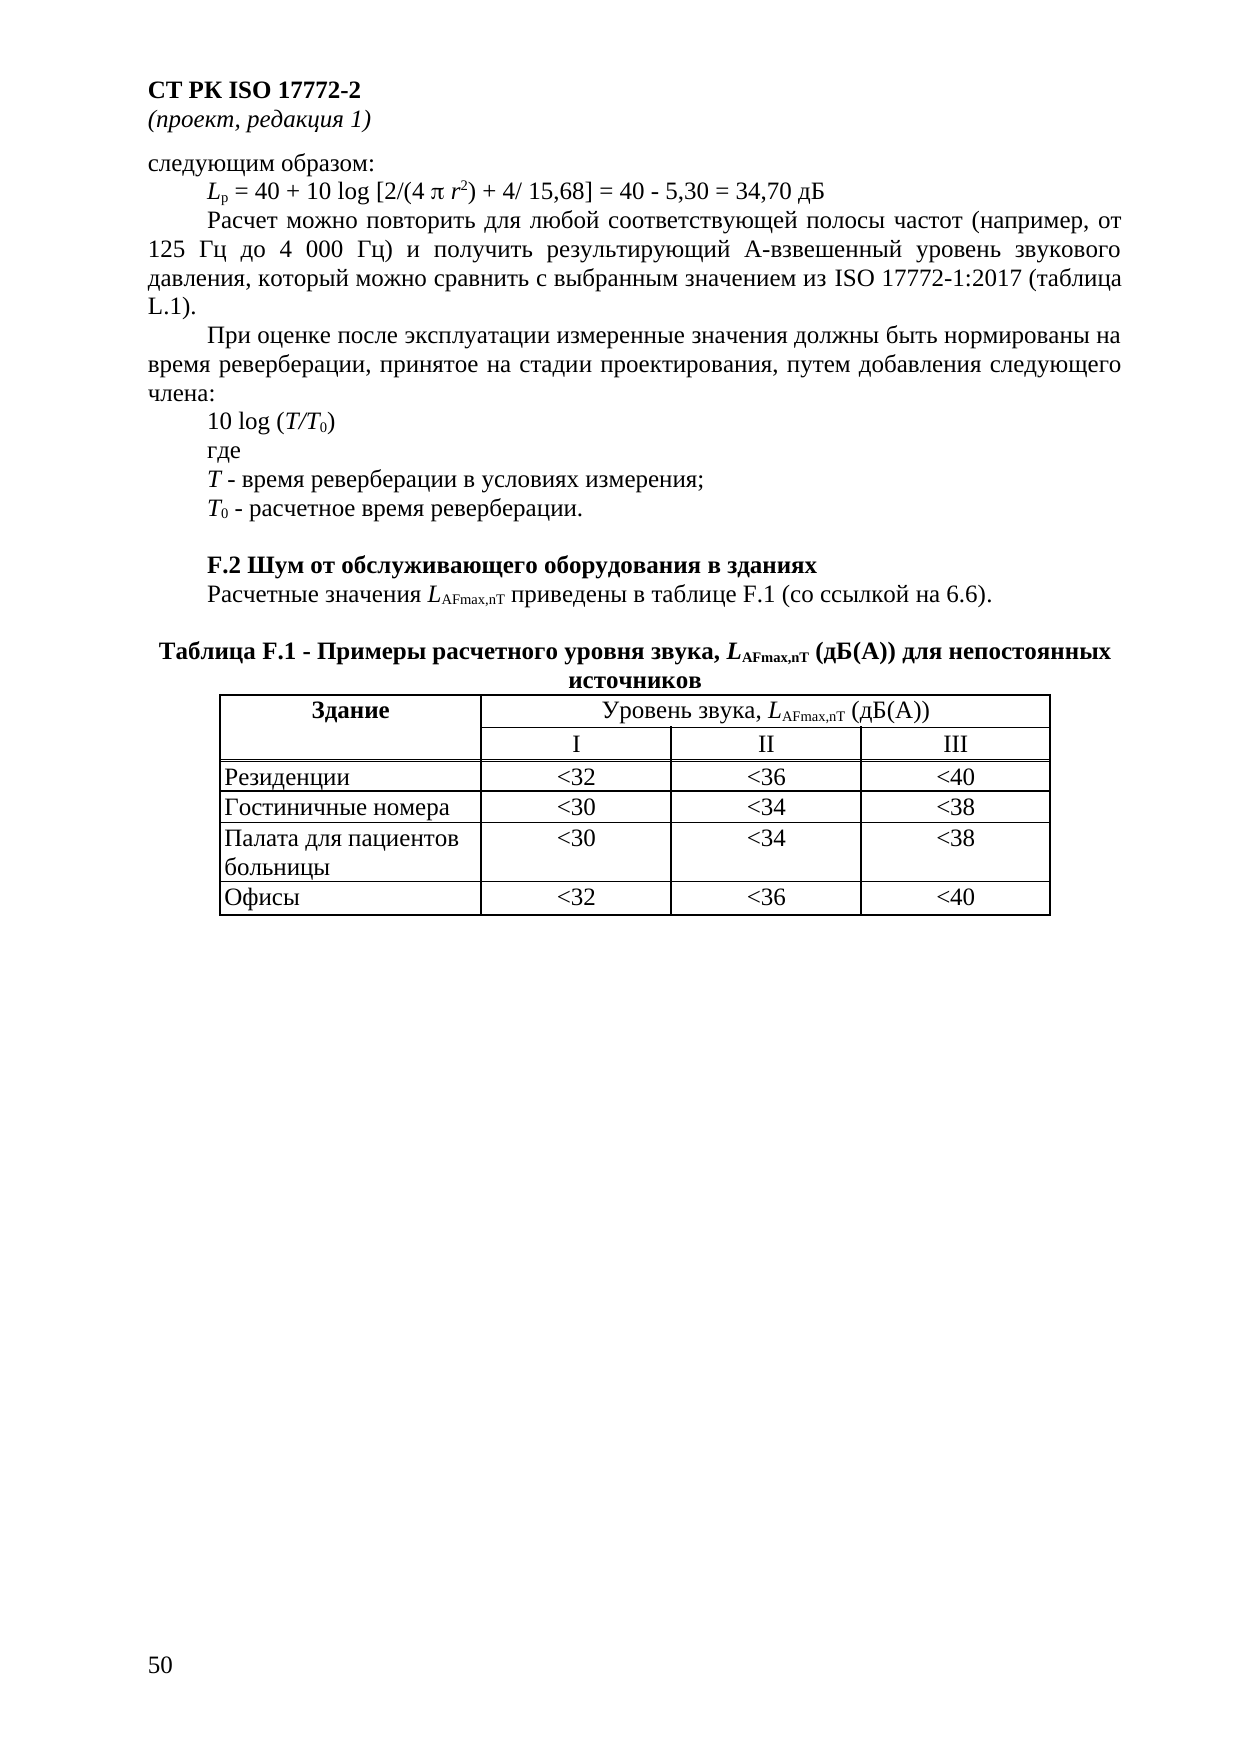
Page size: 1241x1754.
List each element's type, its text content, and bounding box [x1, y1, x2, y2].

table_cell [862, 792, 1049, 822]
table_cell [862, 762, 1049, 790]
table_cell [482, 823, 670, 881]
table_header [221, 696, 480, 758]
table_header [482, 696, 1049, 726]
text Таблица F.1 - Примеры расчетного уровня звука, LAFmax,nT (дБ(A)) для непостоянных источников [148, 636, 1122, 694]
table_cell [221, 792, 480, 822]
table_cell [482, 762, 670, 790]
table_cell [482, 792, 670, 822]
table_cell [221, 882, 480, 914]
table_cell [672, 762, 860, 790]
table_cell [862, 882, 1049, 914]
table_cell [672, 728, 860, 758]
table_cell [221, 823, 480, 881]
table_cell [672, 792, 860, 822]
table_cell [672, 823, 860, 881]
text Расчет можно повторить для любой соответствующей полосы частот (например, от 125 Гц до 4 000 Гц) и получить результирующий А-взвешенный уровень звукового давления, который можно сравнить с выбранным значением из ISO 17772-1:2017 (таблица L.1). [148, 205, 1122, 320]
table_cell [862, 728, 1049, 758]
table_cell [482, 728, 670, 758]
text Lp = 40 + 10 log [2/(4 r2) + 4/ 15,68] = 40 - 5,30 = 34,70 дБ [148, 176, 1122, 205]
text T0 - расчетное время реверберации. [148, 493, 1122, 521]
text Расчетные значения LAFmax,nT приведены в таблице F.1 (со ссылкой на 6.6). [148, 579, 1122, 608]
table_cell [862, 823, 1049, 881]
text где [148, 435, 1122, 464]
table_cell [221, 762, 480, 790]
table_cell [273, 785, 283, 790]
text F.2 Шум от обслуживающего оборудования в зданиях [148, 550, 1122, 579]
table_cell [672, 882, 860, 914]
text 10 log (T/T0) [148, 406, 1122, 435]
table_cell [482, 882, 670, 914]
text При оценке после эксплуатации измеренные значения должны быть нормированы на время реверберации, принятое на стадии проектирования, путем добавления следующего члена: [148, 320, 1122, 406]
text T - время реверберации в условиях измерения; [148, 464, 1122, 493]
